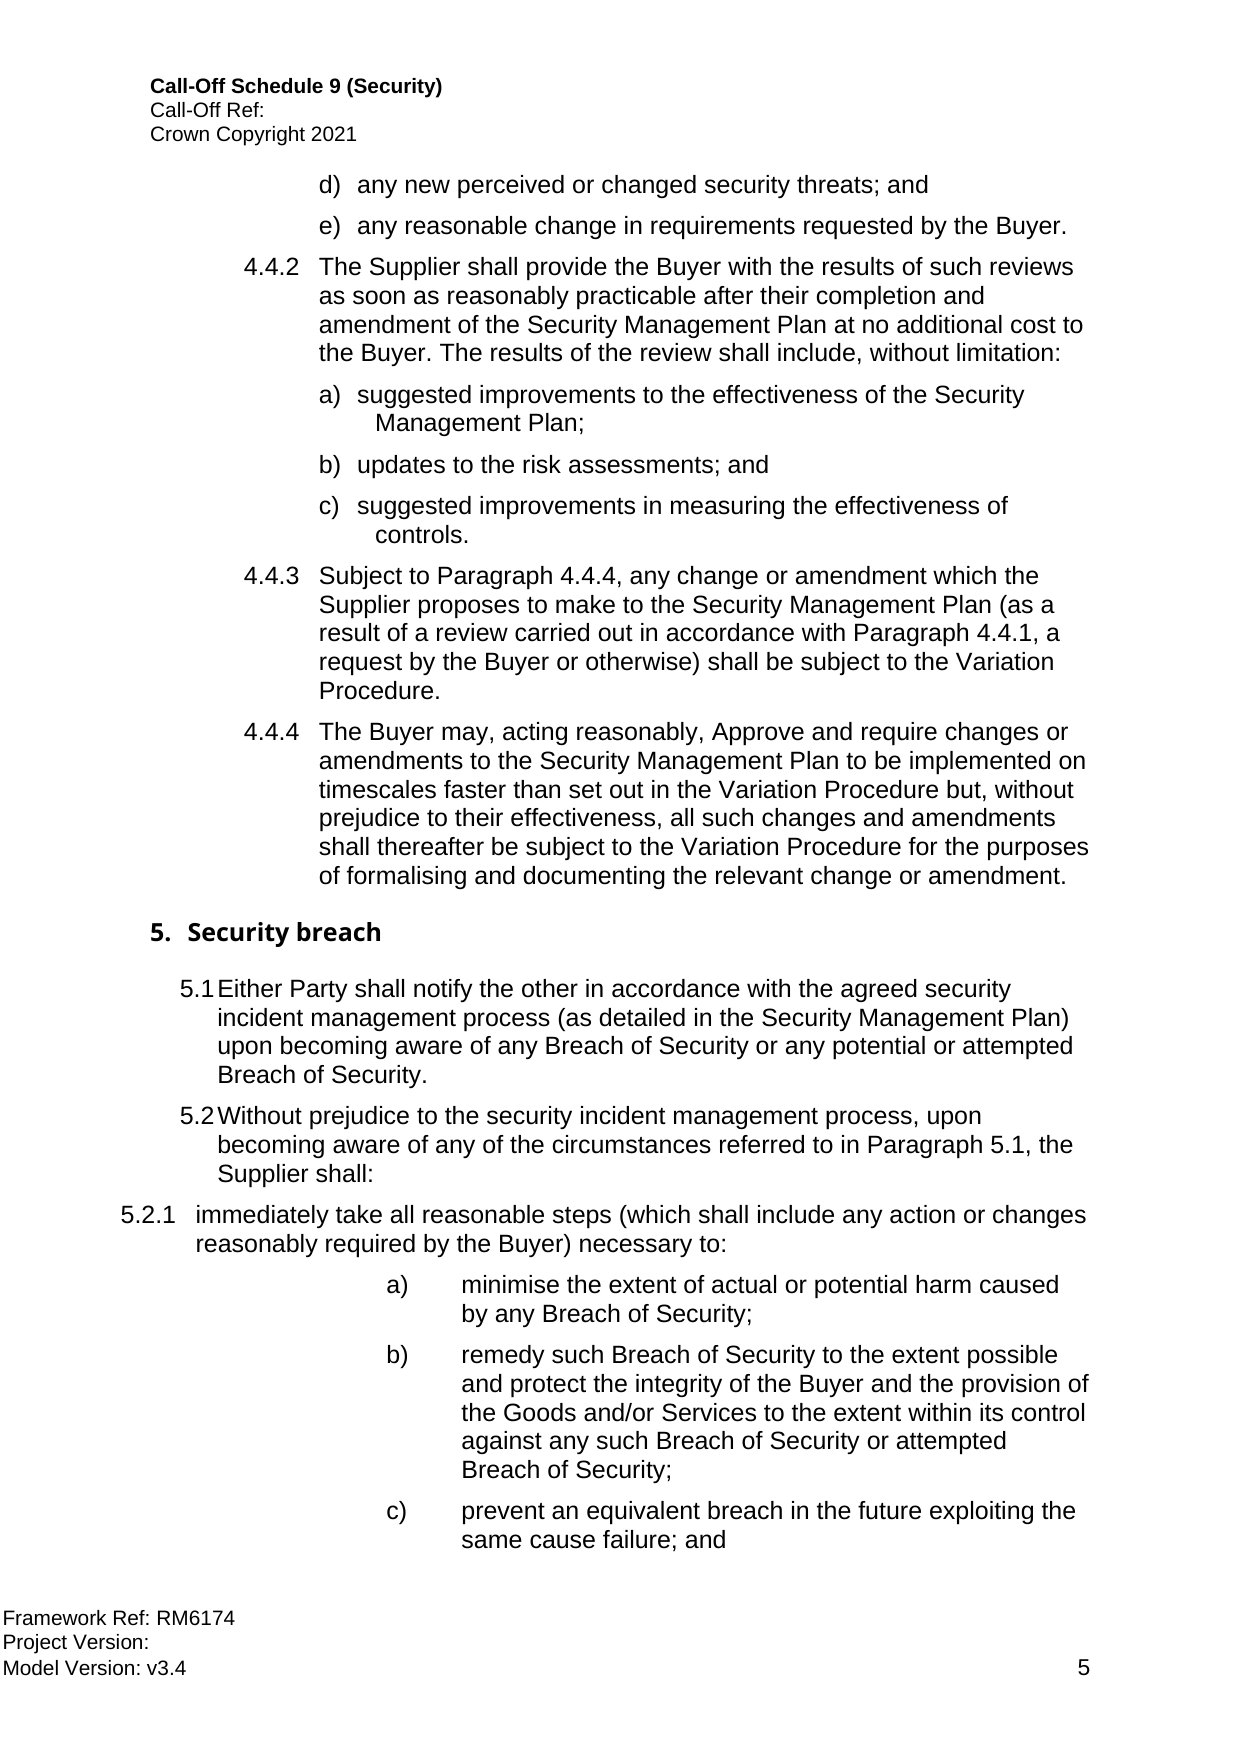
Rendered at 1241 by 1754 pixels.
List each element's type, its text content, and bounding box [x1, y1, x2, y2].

list Security breach [150, 915, 1090, 949]
list The Buyer may, acting reasonably, Approve and require changes or amendments to the Security Management Plan to be implemented on timescales faster than set out in the Variation Procedure but, without prejudice to their effectiveness, all such changes and amendments shall thereafter be subject to the Variation Procedure for the purposes of formalising and documenting the relevant change or amendment. [244, 717, 1090, 890]
list minimise the extent of actual or potential harm caused by any Breach of Security; [386, 1270, 1090, 1327]
list remedy such Breach of Security to the extent possible and protect the integrity of the Buyer and the provision of the Goods and/or Services to the extent within its control against any such Breach of Security or attempted Breach of Security; [386, 1340, 1090, 1484]
list suggested improvements in measuring the effectiveness of controls. [319, 491, 1090, 548]
list Either Party shall notify the other in accordance with the agreed security incident management process (as detailed in the Security Management Plan) upon becoming aware of any Breach of Security or any potential or attempted Breach of Security. [179, 974, 1090, 1089]
list The Supplier shall provide the Buyer with the results of such reviews as soon as reasonably practicable after their completion and amendment of the Security Management Plan at no additional cost to the Buyer. The results of the review shall include, without limitation: [244, 252, 1090, 367]
list prevent an equivalent breach in the future exploiting the same cause failure; and [386, 1496, 1090, 1554]
list Without prejudice to the security incident management process, upon becoming aware of any of the circumstances referred to in Paragraph 5.1, the Supplier shall: [179, 1101, 1090, 1187]
list immediately take all reasonable steps (which shall include any action or changes reasonably required by the Buyer) necessary to: [120, 1200, 1090, 1257]
list any new perceived or changed security threats; and [319, 170, 1090, 198]
list any reasonable change in requirements requested by the Buyer. [319, 211, 1090, 240]
list Subject to Paragraph 4.4.4, any change or amendment which the Supplier proposes to make to the Security Management Plan (as a result of a review carried out in accordance with Paragraph 4.4.1, a request by the Buyer or otherwise) shall be subject to the Variation Procedure. [244, 561, 1090, 705]
list updates to the risk assessments; and [319, 450, 1090, 478]
list suggested improvements to the effectiveness of the Security Management Plan; [319, 380, 1090, 437]
